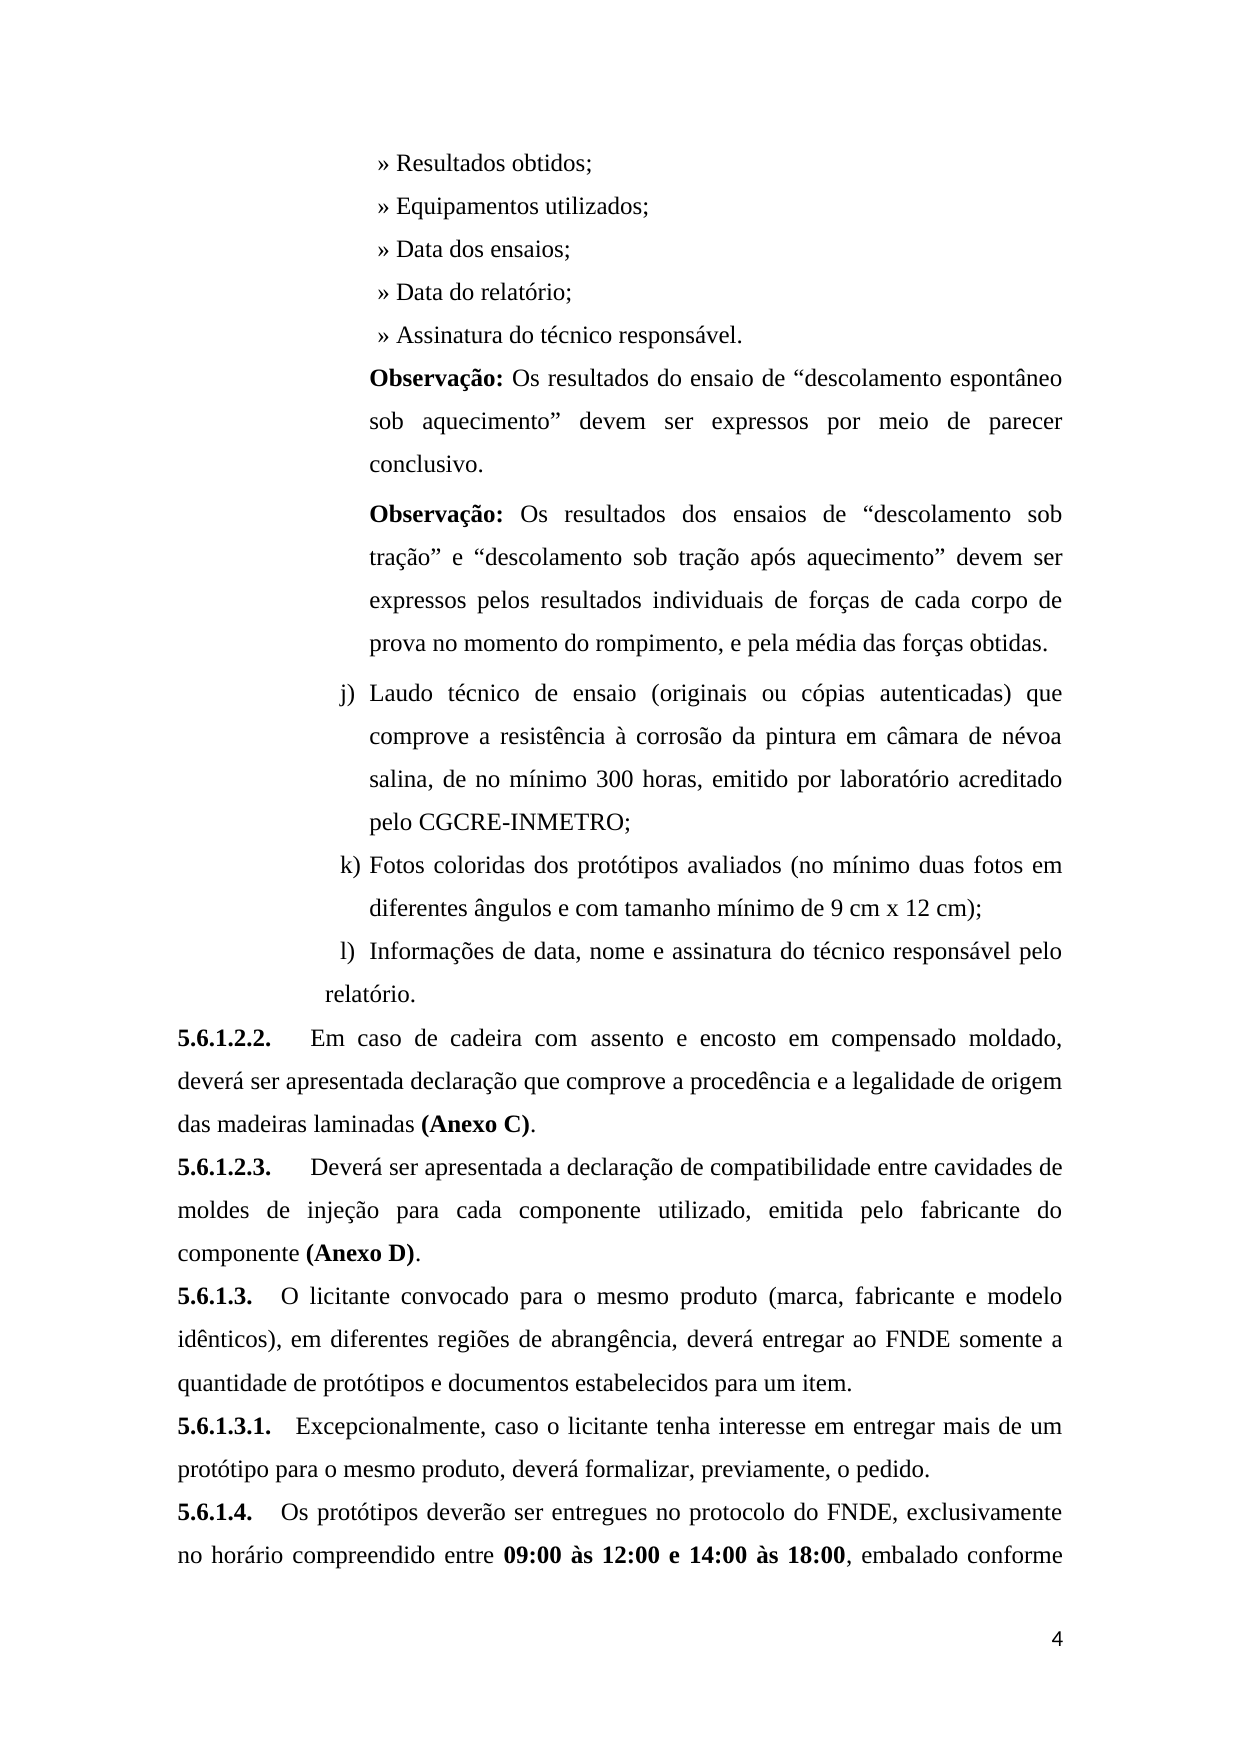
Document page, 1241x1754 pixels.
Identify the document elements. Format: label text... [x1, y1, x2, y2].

text » Resultados obtidos; [377, 148, 1063, 176]
list Em caso de cadeira com assento e encosto em compensado moldado, deverá ser apresentada declaração que comprove a procedência e a legalidade de origem das madeiras laminadas (Anexo C). [177, 1023, 1063, 1138]
list Informações de data, nome e assinatura do técnico responsável pelo relatório. [325, 936, 1063, 1008]
text Observação: Os resultados do ensaio de “descolamento espontâneo sob aquecimento” devem ser expressos por meio de parecer conclusivo. [369, 363, 1063, 478]
text » Data do relatório; [377, 277, 1063, 306]
text » Equipamentos utilizados; [377, 191, 1063, 219]
list Fotos coloridas dos protótipos avaliados (no mínimo duas fotos em diferentes ângulos e com tamanho mínimo de 9 cm x 12 cm); [340, 850, 1063, 922]
list Deverá ser apresentada a declaração de compatibilidade entre cavidades de moldes de injeção para cada componente utilizado, emitida pelo fabricante do componente (Anexo D). [177, 1152, 1063, 1267]
list Excepcionalmente, caso o licitante tenha interesse em entregar mais de um protótipo para o mesmo produto, deverá formalizar, previamente, o pedido. [177, 1411, 1063, 1483]
text » Assinatura do técnico responsável. [377, 320, 1063, 349]
text Observação: Os resultados dos ensaios de “descolamento sob tração” e “descolamento sob tração após aquecimento” devem ser expressos pelos resultados individuais de forças de cada corpo de prova no momento do rompimento, e pela média das forças obtidas. [369, 499, 1063, 657]
list Laudo técnico de ensaio (originais ou cópias autenticadas) que comprove a resistência à corrosão da pintura em câmara de névoa salina, de no mínimo 300 horas, emitido por laboratório acreditado pelo CGCRE-INMETRO; [340, 678, 1063, 836]
text » Data dos ensaios; [377, 234, 1063, 263]
list O licitante convocado para o mesmo produto (marca, fabricante e modelo idênticos), em diferentes regiões de abrangência, deverá entregar ao FNDE somente a quantidade de protótipos e documentos estabelecidos para um item. [177, 1281, 1063, 1396]
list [177, 1497, 1063, 1569]
